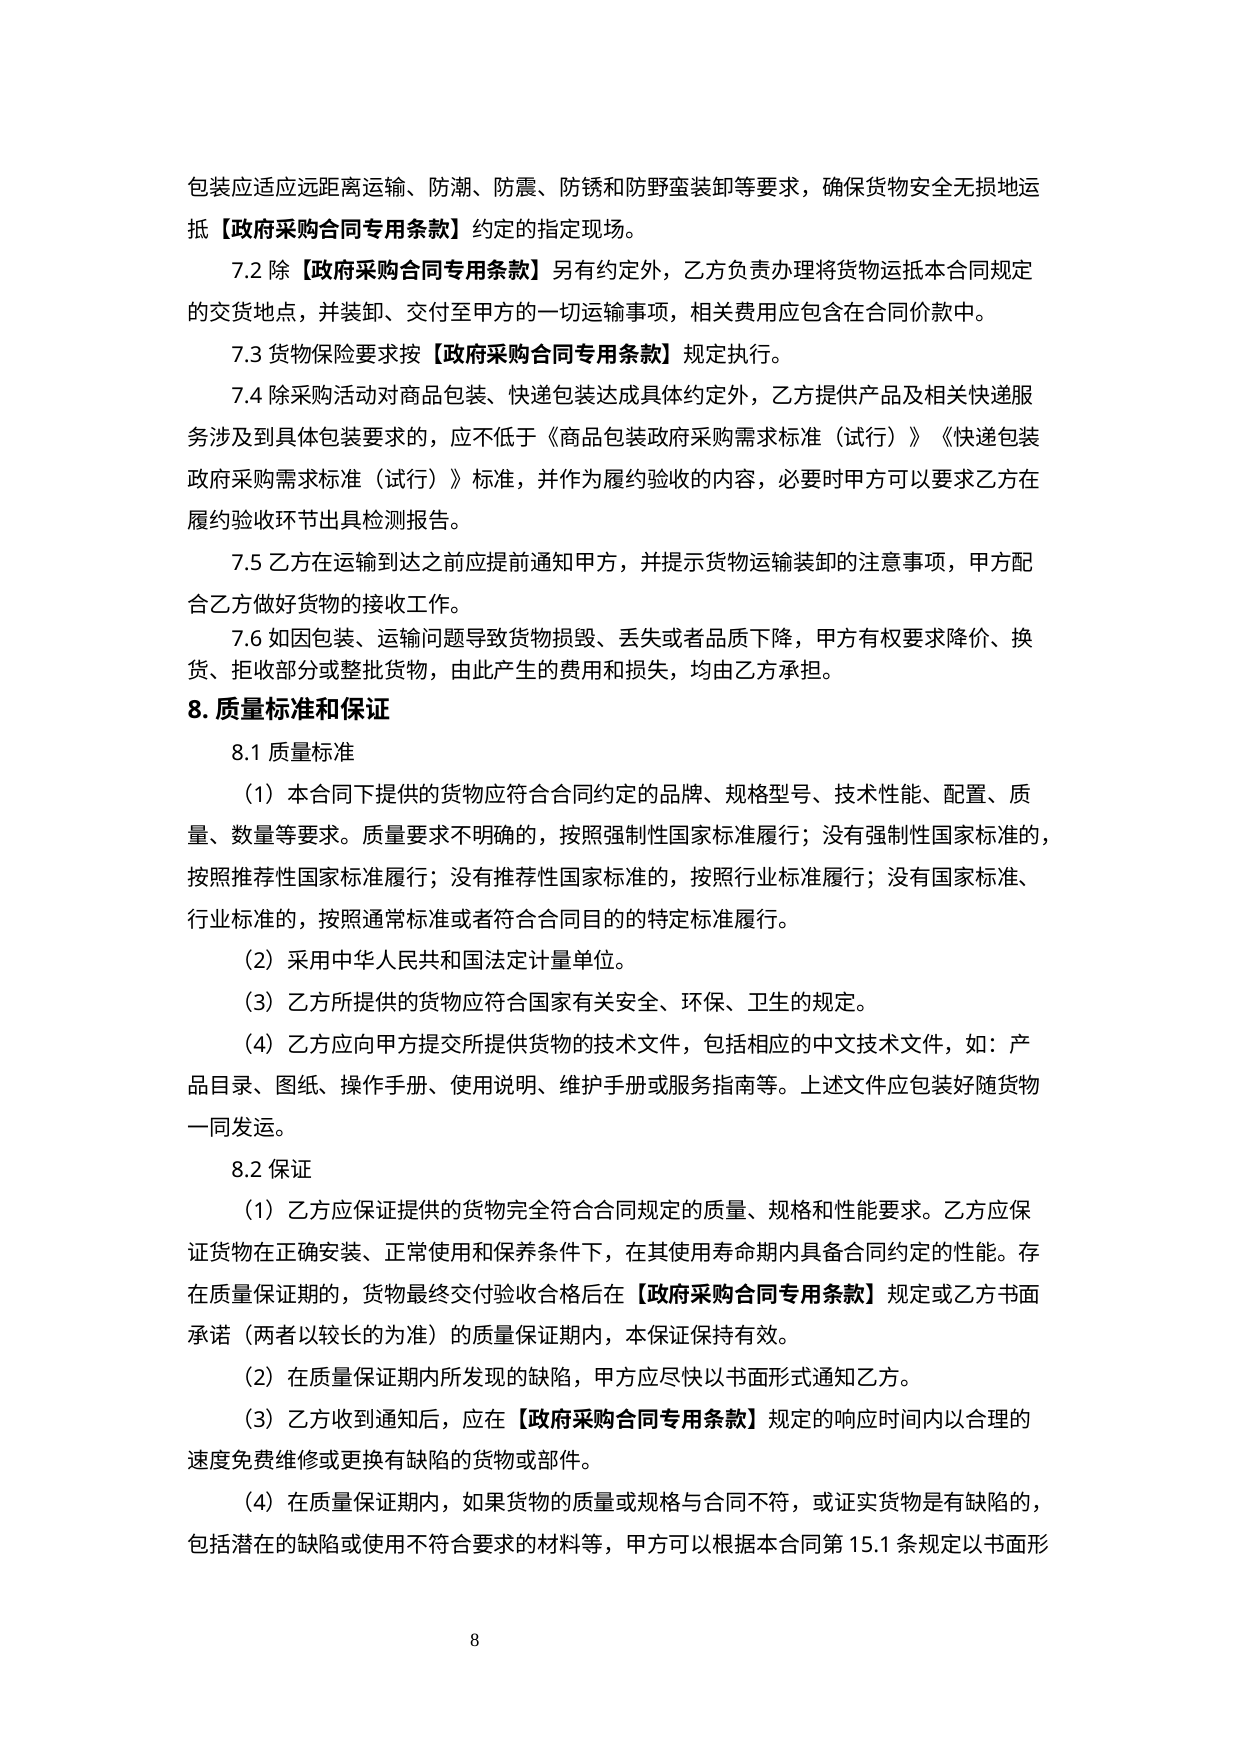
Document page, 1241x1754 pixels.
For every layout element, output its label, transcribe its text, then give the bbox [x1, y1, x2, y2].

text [187, 162, 1053, 245]
text （4）乙方应向甲方提交所提供货物的技术文件，包括相应的中文技术文件，如：产品目录、图纸、操作手册、使用说明、维护手册或服务指南等。上述文件应包装好随货物一同发运。 [187, 1019, 1053, 1144]
text 7.4 除采购活动对商品包装、快递包装达成具体约定外，乙方提供产品及相关快递服务涉及到具体包装要求的，应不低于《商品包装政府采购需求标准（试行）》《快递包装政府采购需求标准（试行）》标准，并作为履约验收的内容，必要时甲方可以要求乙方在履约验收环节出具检测报告。 [187, 370, 1053, 537]
text 7.5 乙方在运输到达之前应提前通知甲方，并提示货物运输装卸的注意事项，甲方配合乙方做好货物的接收工作。 [187, 537, 1053, 620]
text 7.3 货物保险要求按【政府采购合同专用条款】规定执行。 [187, 329, 1053, 370]
text （2）在质量保证期内所发现的缺陷，甲方应尽快以书面形式通知乙方。 [187, 1352, 1053, 1394]
text （3）乙方所提供的货物应符合国家有关安全、环保、卫生的规定。 [187, 977, 1053, 1019]
text 8.1 质量标准 [187, 727, 1053, 769]
text 7.6 如因包装、运输问题导致货物损毁、丢失或者品质下降，甲方有权要求降价、换货、拒收部分或整批货物，由此产生的费用和损失，均由乙方承担。 [187, 620, 1053, 685]
text 8.2 保证 [187, 1144, 1053, 1185]
text （1）本合同下提供的货物应符合合同约定的品牌、规格型号、技术性能、配置、质量、数量等要求。质量要求不明确的，按照强制性国家标准履行；没有强制性国家标准的，按照推荐性国家标准履行；没有推荐性国家标准的，按照行业标准履行；没有国家标准、行业标准的，按照通常标准或者符合合同目的的特定标准履行。 [187, 769, 1053, 935]
text （1）乙方应保证提供的货物完全符合合同规定的质量、规格和性能要求。乙方应保证货物在正确安装、正常使用和保养条件下，在其使用寿命期内具备合同约定的性能。存在质量保证期的，货物最终交付验收合格后在【政府采购合同专用条款】规定或乙方书面承诺（两者以较长的为准）的质量保证期内，本保证保持有效。 [187, 1185, 1053, 1352]
text （2）采用中华人民共和国法定计量单位。 [187, 935, 1053, 977]
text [187, 1477, 1053, 1560]
text 7.2 除【政府采购合同专用条款】另有约定外，乙方负责办理将货物运抵本合同规定的交货地点，并装卸、交付至甲方的一切运输事项，相关费用应包含在合同价款中。 [187, 245, 1053, 329]
text （3）乙方收到通知后，应在【政府采购合同专用条款】规定的响应时间内以合理的速度免费维修或更换有缺陷的货物或部件。 [187, 1394, 1053, 1477]
text 8. 质量标准和保证 [187, 685, 1053, 727]
